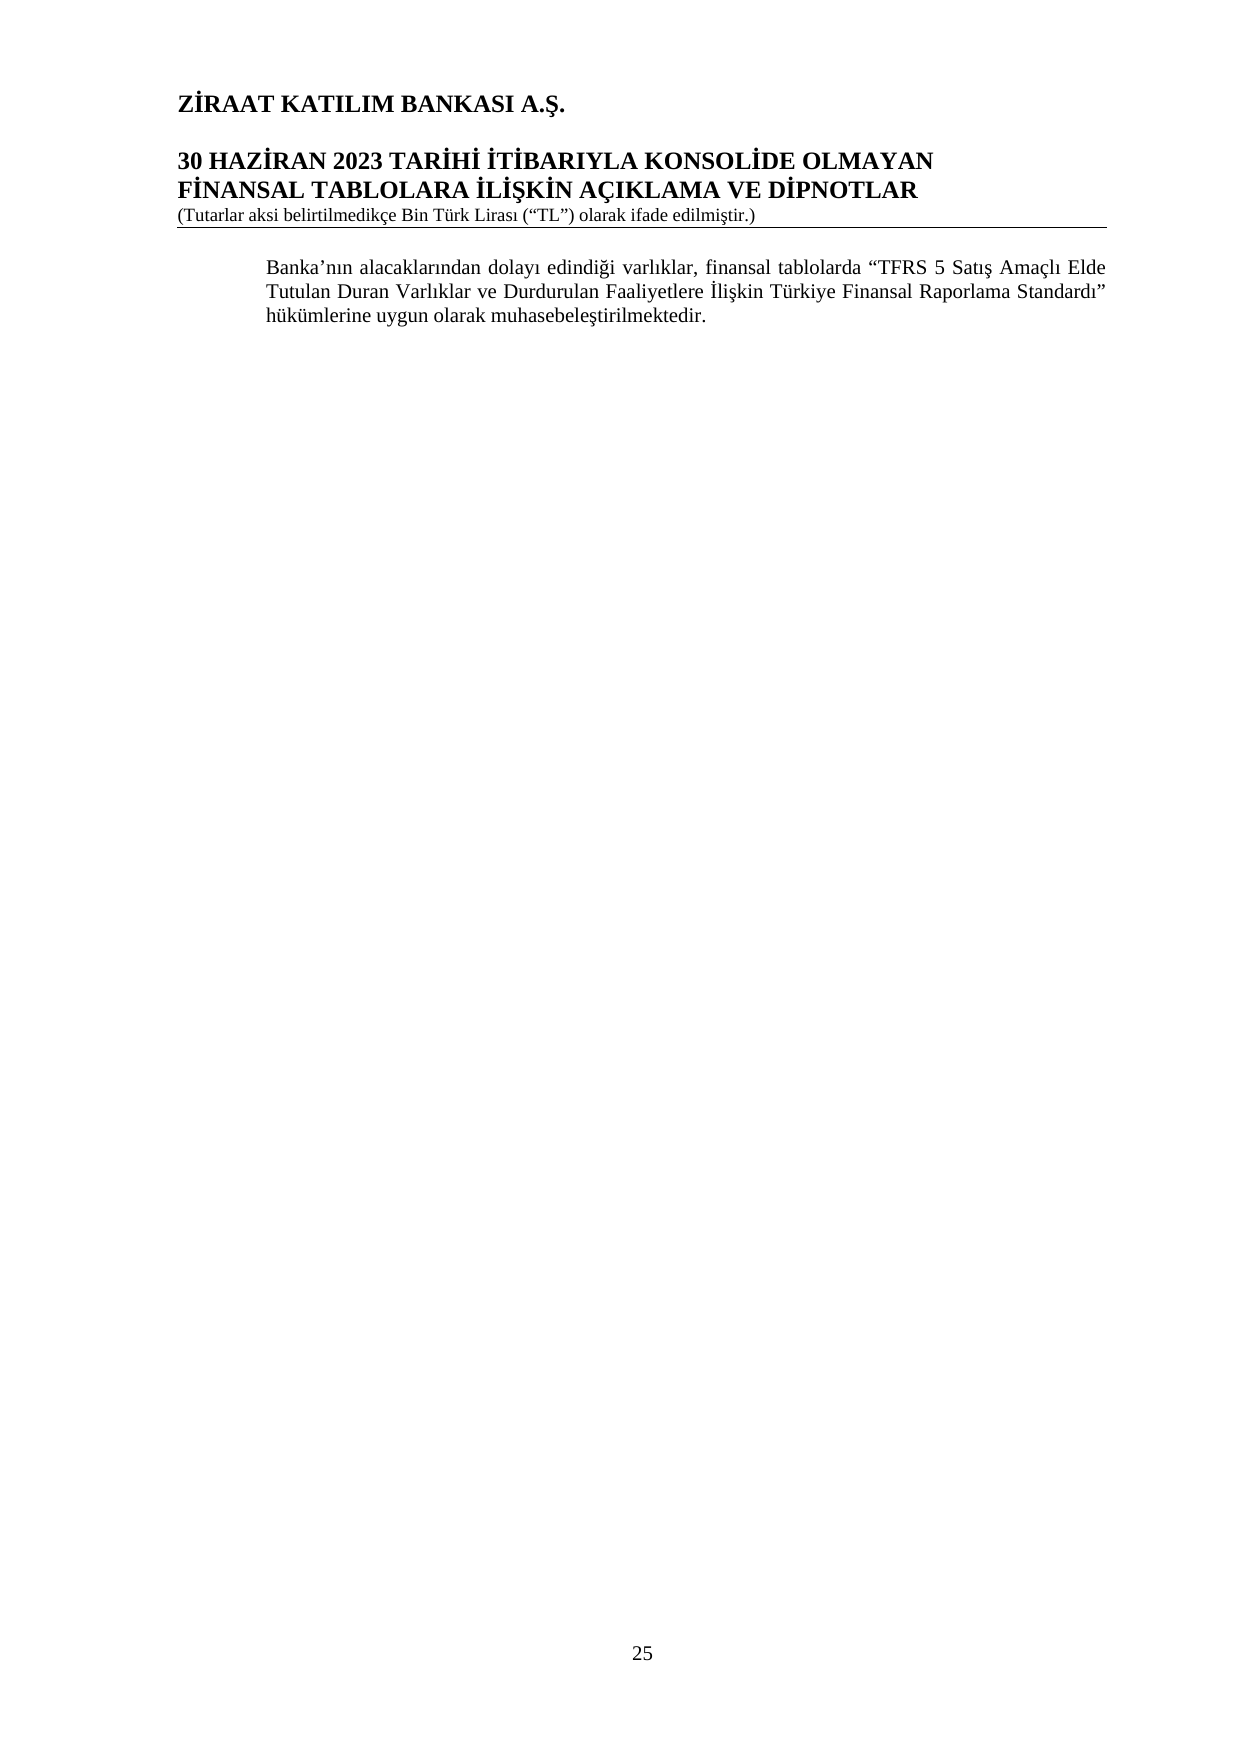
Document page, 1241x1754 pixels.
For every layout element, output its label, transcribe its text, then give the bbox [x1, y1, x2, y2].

text Banka’nın alacaklarından dolayı edindiği varlıklar, finansal tablolarda “TFRS 5 Satış Amaçlı Elde Tutulan Duran Varlıklar ve Durdurulan Faaliyetlere İlişkin Türkiye Finansal Raporlama Standardı” hükümlerine uygun olarak muhasebeleştirilmektedir. [266, 255, 1107, 327]
